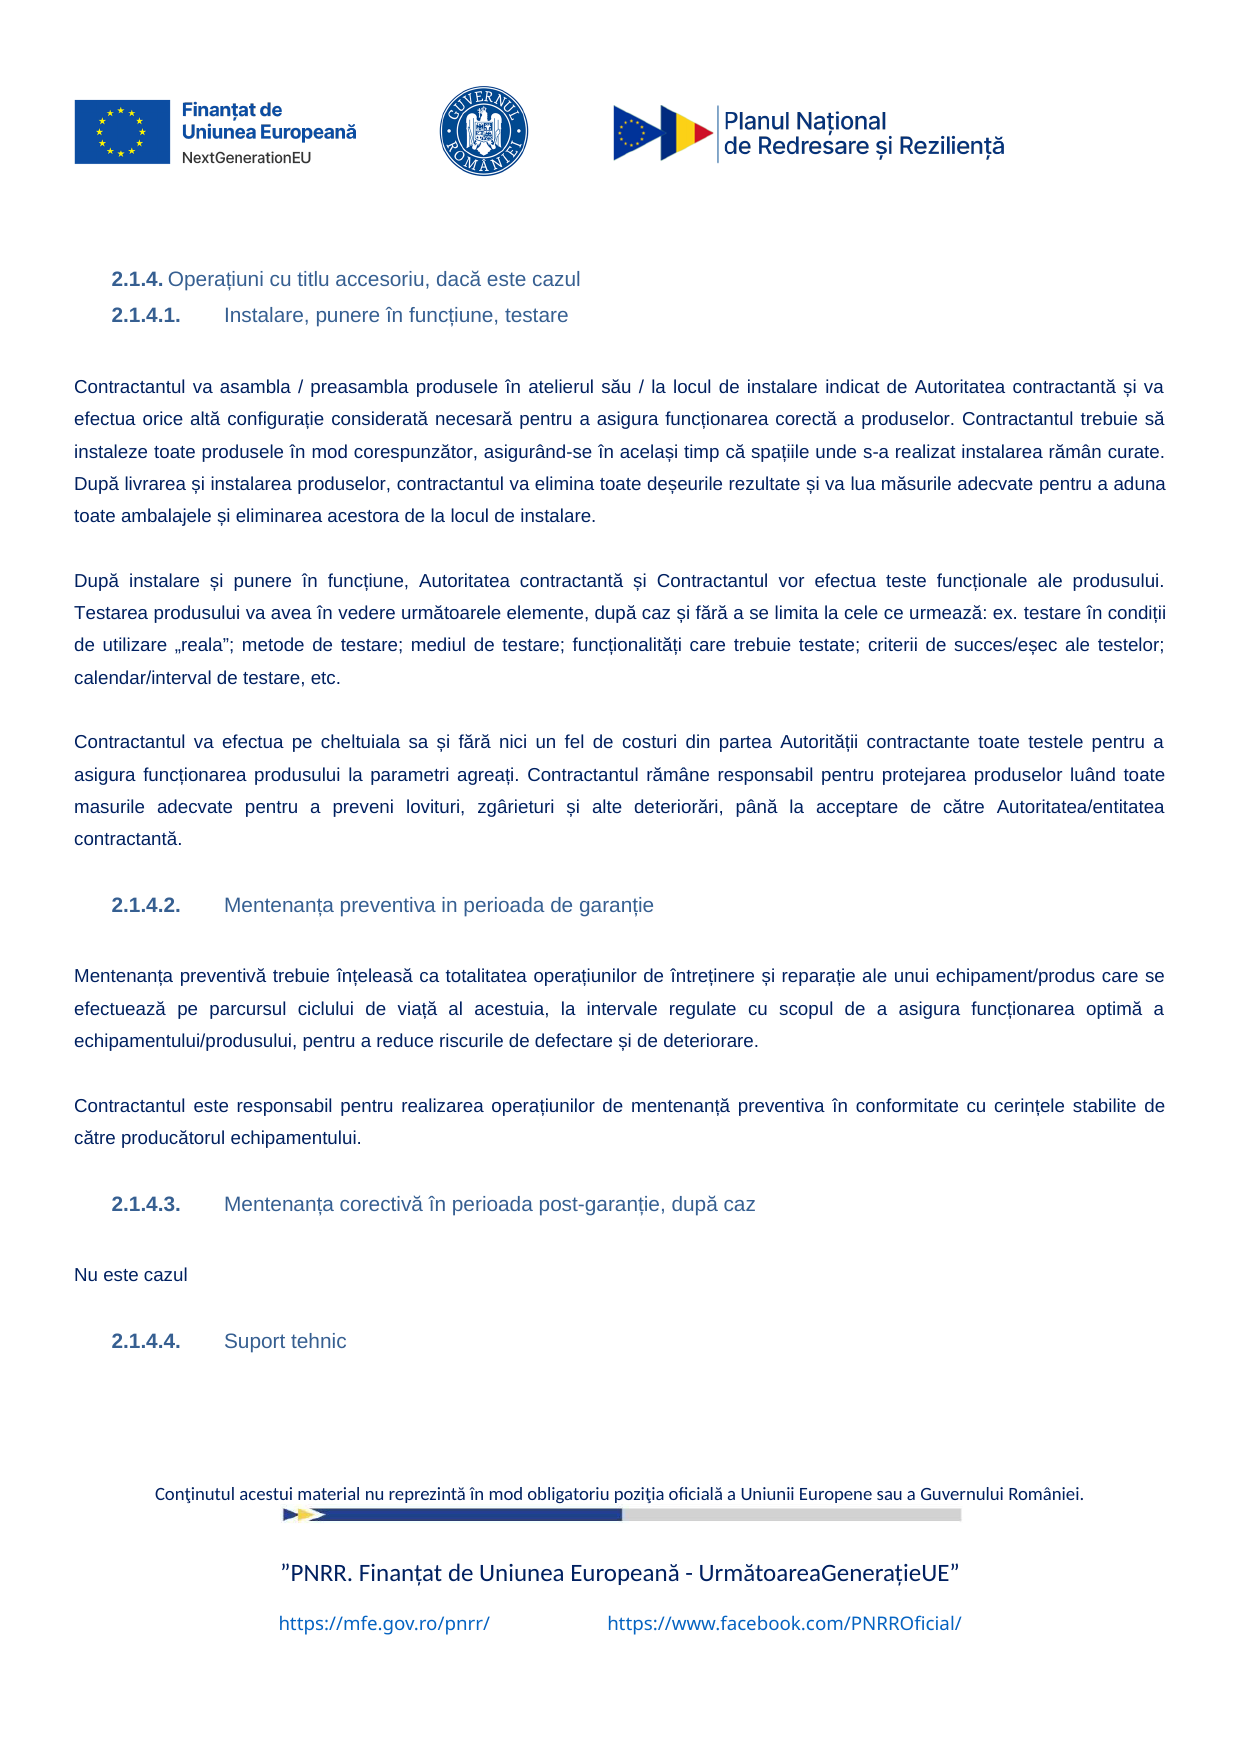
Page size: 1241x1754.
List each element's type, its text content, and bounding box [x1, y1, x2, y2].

list Mentenanța preventiva in perioada de garanție [111, 893, 1166, 917]
text Contractantul va efectua pe cheltuiala sa și fără nici un fel de costuri din partea Autorității contractante toate testele pentru a asigura funcționarea produsului la parametri agreați. Contractantul rămâne responsabil pentru protejarea produselor luând toate masurile adecvate pentru a preveni lovituri, zgârieturi și alte deteriorări, până la acceptare de către Autoritatea/entitatea contractantă. [74, 731, 1166, 849]
list Instalare, punere în funcțiune, testare [111, 303, 1166, 327]
text Contractantul va asambla / preasambla produsele în atelierul său / la locul de instalare indicat de Autoritatea contractantă și va efectua orice altă configurație considerată necesară pentru a asigura funcționarea corectă a produselor. Contractantul trebuie să instaleze toate produsele în mod corespunzător, asigurând-se în același timp că spațiile unde s-a realizat instalarea rămân curate. După livrarea și instalarea produselor, contractantul va elimina toate deșeurile rezultate și va lua măsurile adecvate pentru a aduna toate ambalajele și eliminarea acestora de la locul de instalare. [74, 376, 1166, 527]
text După instalare și punere în funcțiune, Autoritatea contractantă și Contractantul vor efectua teste funcționale ale produsului. Testarea produsului va avea în vedere următoarele elemente, după caz și fără a se limita la cele ce urmează: ex. testare în condiții de utilizare „reala”; metode de testare; mediul de testare; funcționalități care trebuie testate; criterii de succes/eșec ale testelor; calendar/interval de testare, etc. [74, 570, 1166, 688]
list Operațiuni cu titlu accesoriu, dacă este cazul [111, 267, 1166, 291]
list Mentenanța corectivă în perioada post-garanție, după caz [111, 1192, 1166, 1216]
list Suport tehnic [111, 1329, 1166, 1353]
picture [36, 75, 1012, 191]
text Nu este cazul [74, 1264, 1166, 1285]
picture [277, 1504, 963, 1524]
text Contractantul este responsabil pentru realizarea operațiunilor de mentenanță preventiva în conformitate cu cerințele stabilite de către producătorul echipamentului. [74, 1094, 1166, 1148]
text Mentenanța preventivă trebuie înțeleasă ca totalitatea operațiunilor de întreținere și reparație ale unui echipament/produs care se efectuează pe parcursul ciclului de viață al acestuia, la intervale regulate cu scopul de a asigura funcționarea optimă a echipamentului/produsului, pentru a reduce riscurile de defectare și de deteriorare. [74, 965, 1166, 1051]
